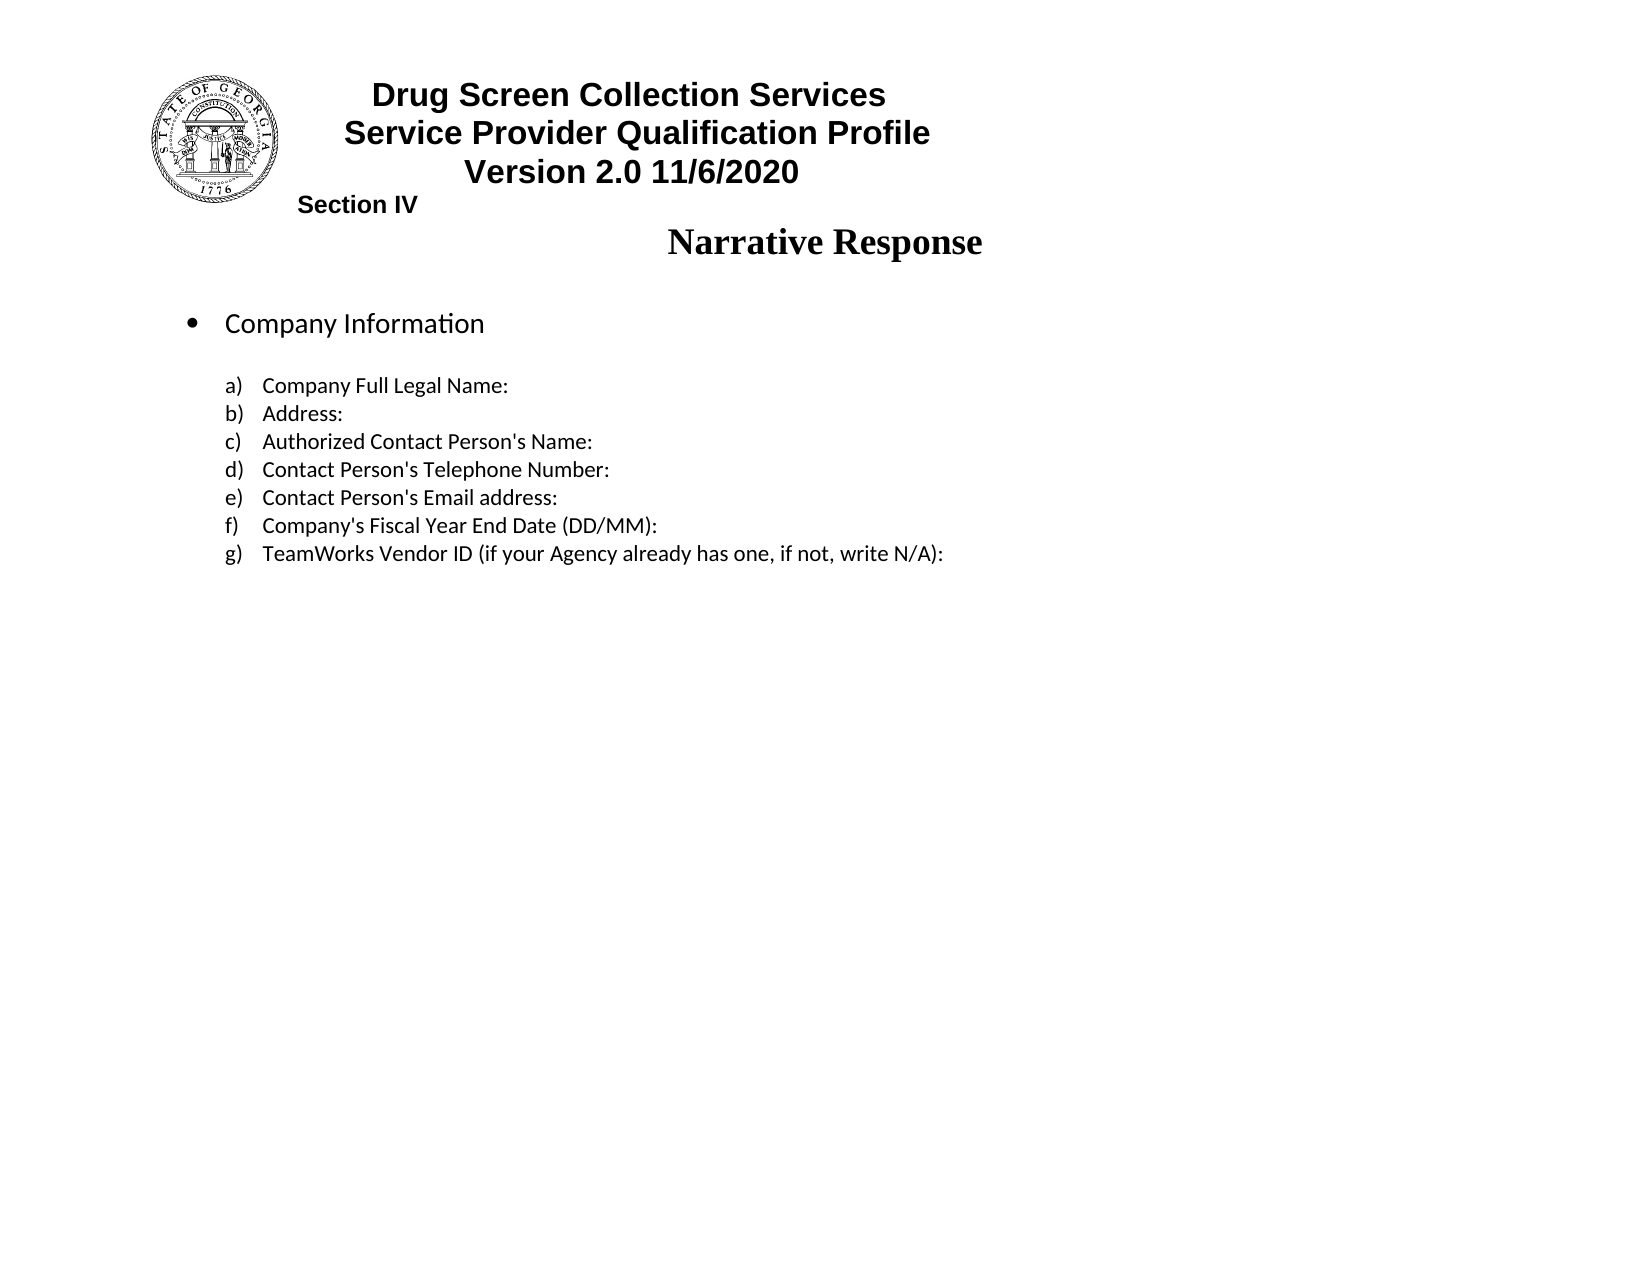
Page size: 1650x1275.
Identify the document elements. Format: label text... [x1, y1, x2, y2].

list TeamWorks Vendor ID (if your Agency already has one, if not, write N/A): [225, 539, 1500, 568]
list Company Information [187, 305, 1500, 341]
picture [150, 75, 278, 203]
text Section IV [150, 190, 1500, 219]
list Contact Person's Telephone Number: [225, 456, 1500, 483]
list Company's Fiscal Year End Date (DD/MM): [225, 512, 1500, 539]
list Address: [225, 399, 1500, 427]
list Authorized Contact Person's Name: [225, 427, 1500, 456]
text Narrative Response [150, 219, 1500, 262]
list Company Full Legal Name: [225, 371, 1500, 399]
list Contact Person's Email address: [225, 483, 1500, 512]
